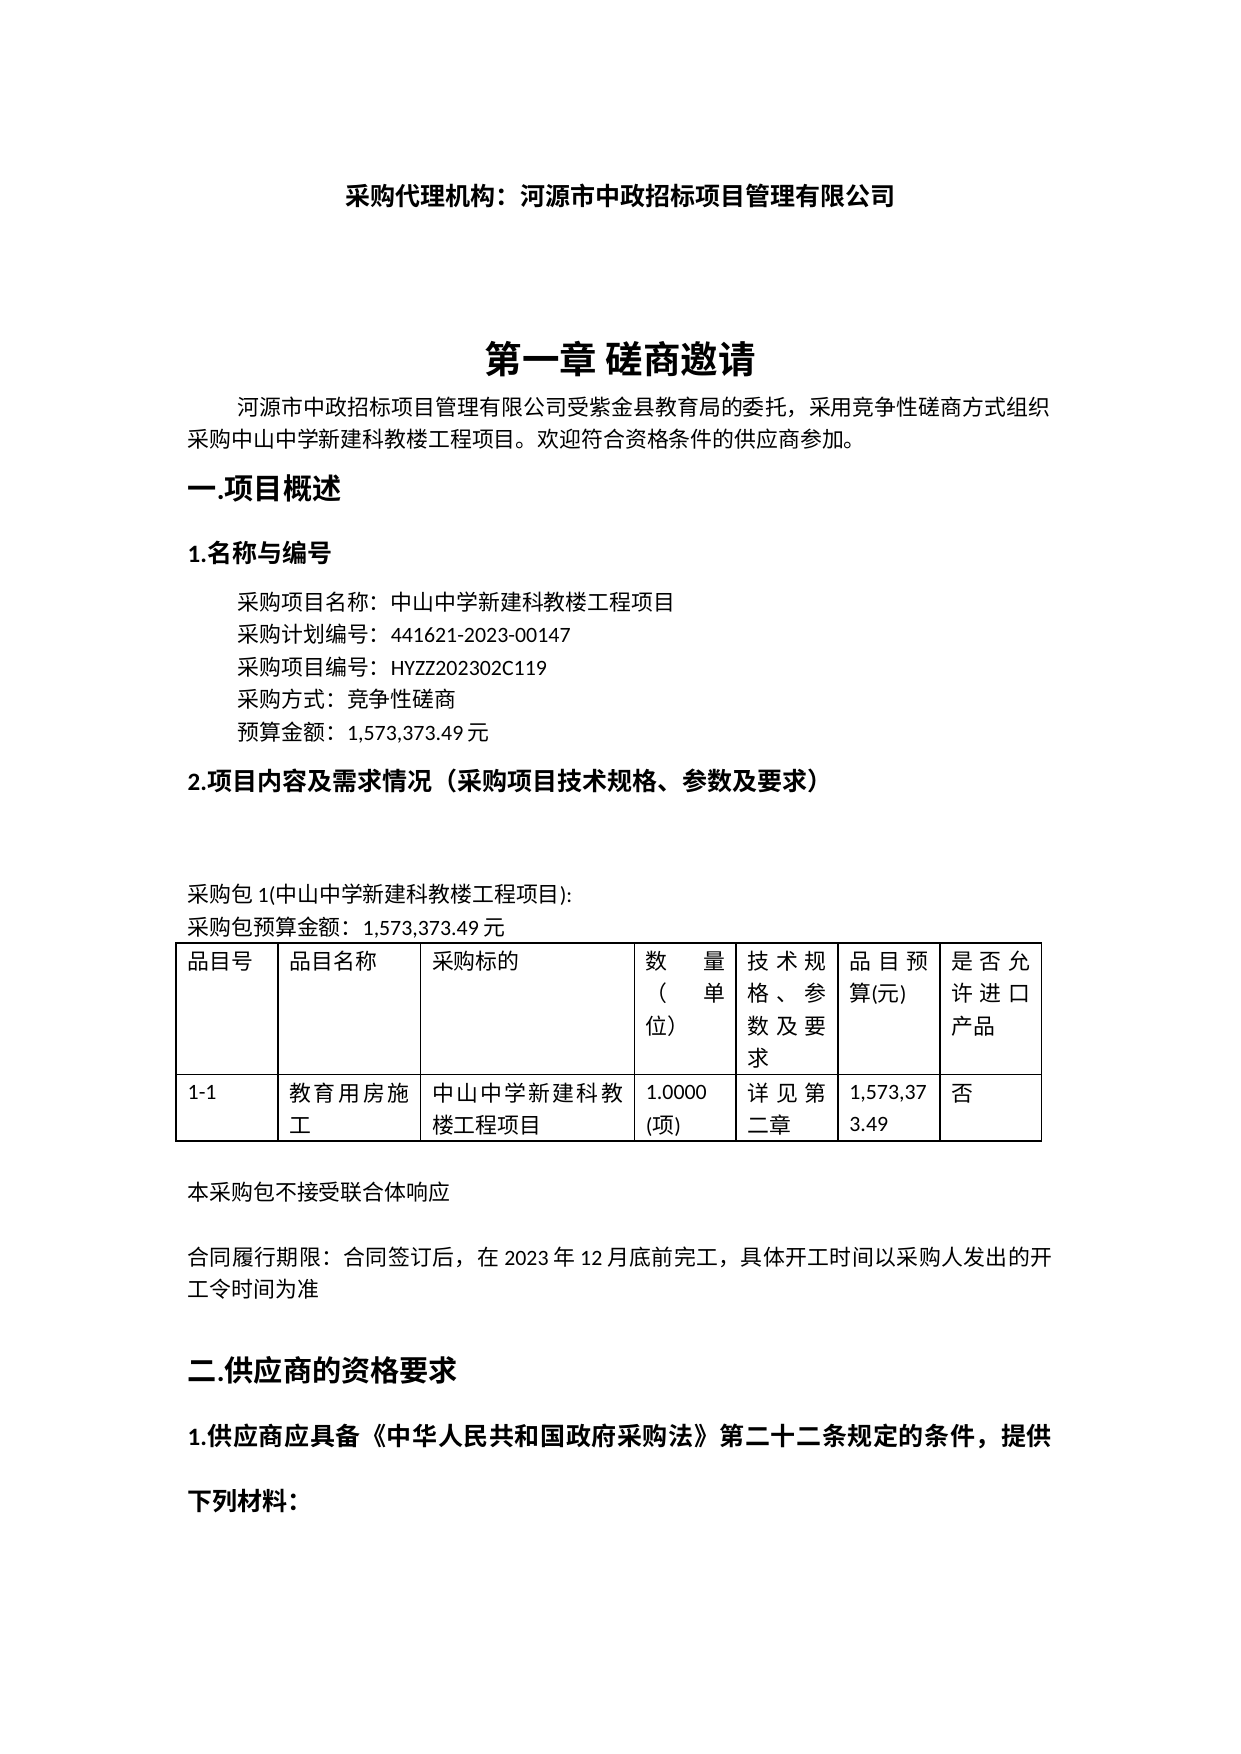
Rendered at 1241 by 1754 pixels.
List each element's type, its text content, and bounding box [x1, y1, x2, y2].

table_cell 1,573,373.49 [839, 1075, 939, 1140]
text 采购代理机构：河源市中政招标项目管理有限公司 [187, 162, 1053, 227]
text 第一章 磋商邀请 [187, 324, 1053, 389]
table_header 技术规格、参数及要求 [737, 944, 837, 1073]
text 采购项目名称：中山中学新建科教楼工程项目 [187, 584, 1053, 617]
table_header 品目名称 [279, 944, 420, 1073]
table_header 是否允许进口产品 [941, 944, 1041, 1073]
table_header 采购标的 [421, 944, 634, 1073]
text 2.项目内容及需求情况（采购项目技术规格、参数及要求） [187, 747, 1053, 812]
text 采购项目编号：HYZZ202302C119 [187, 649, 1053, 682]
table_cell 教育用房施工 [279, 1075, 420, 1140]
table_header 品目预算(元) [839, 944, 939, 1073]
text 采购包1(中山中学新建科教楼工程项目): [187, 877, 1053, 909]
text 合同履行期限：合同签订后，在2023年12月底前完工，具体开工时间以采购人发出的开工令时间为准 [187, 1239, 1053, 1304]
text 1.名称与编号 [187, 519, 1053, 584]
table_header 数量（单位） [635, 944, 735, 1073]
text 一.项目概述 [187, 454, 1053, 519]
table_cell 否 [941, 1075, 1041, 1140]
text 采购包预算金额：1,573,373.49元 [187, 909, 1053, 942]
table_header 品目号 [177, 944, 277, 1073]
table_cell 中山中学新建科教楼工程项目 [421, 1075, 634, 1140]
text 河源市中政招标项目管理有限公司受紫金县教育局的委托，采用竞争性磋商方式组织采购中山中学新建科教楼工程项目。欢迎符合资格条件的供应商参加。 [187, 389, 1053, 454]
table_cell 1.0000(项) [635, 1075, 735, 1140]
text 采购方式：竞争性磋商 [187, 682, 1053, 714]
table_cell 详见第二章 [737, 1075, 837, 1140]
text 本采购包不接受联合体响应 [187, 1174, 1053, 1207]
text 采购计划编号：441621-2023-00147 [187, 617, 1053, 649]
text 1.供应商应具备《中华人民共和国政府采购法》第二十二条规定的条件，提供下列材料： [187, 1402, 1053, 1532]
text 预算金额：1,573,373.49元 [187, 714, 1053, 747]
table_cell 1-1 [177, 1075, 277, 1140]
text 二.供应商的资格要求 [187, 1337, 1053, 1402]
